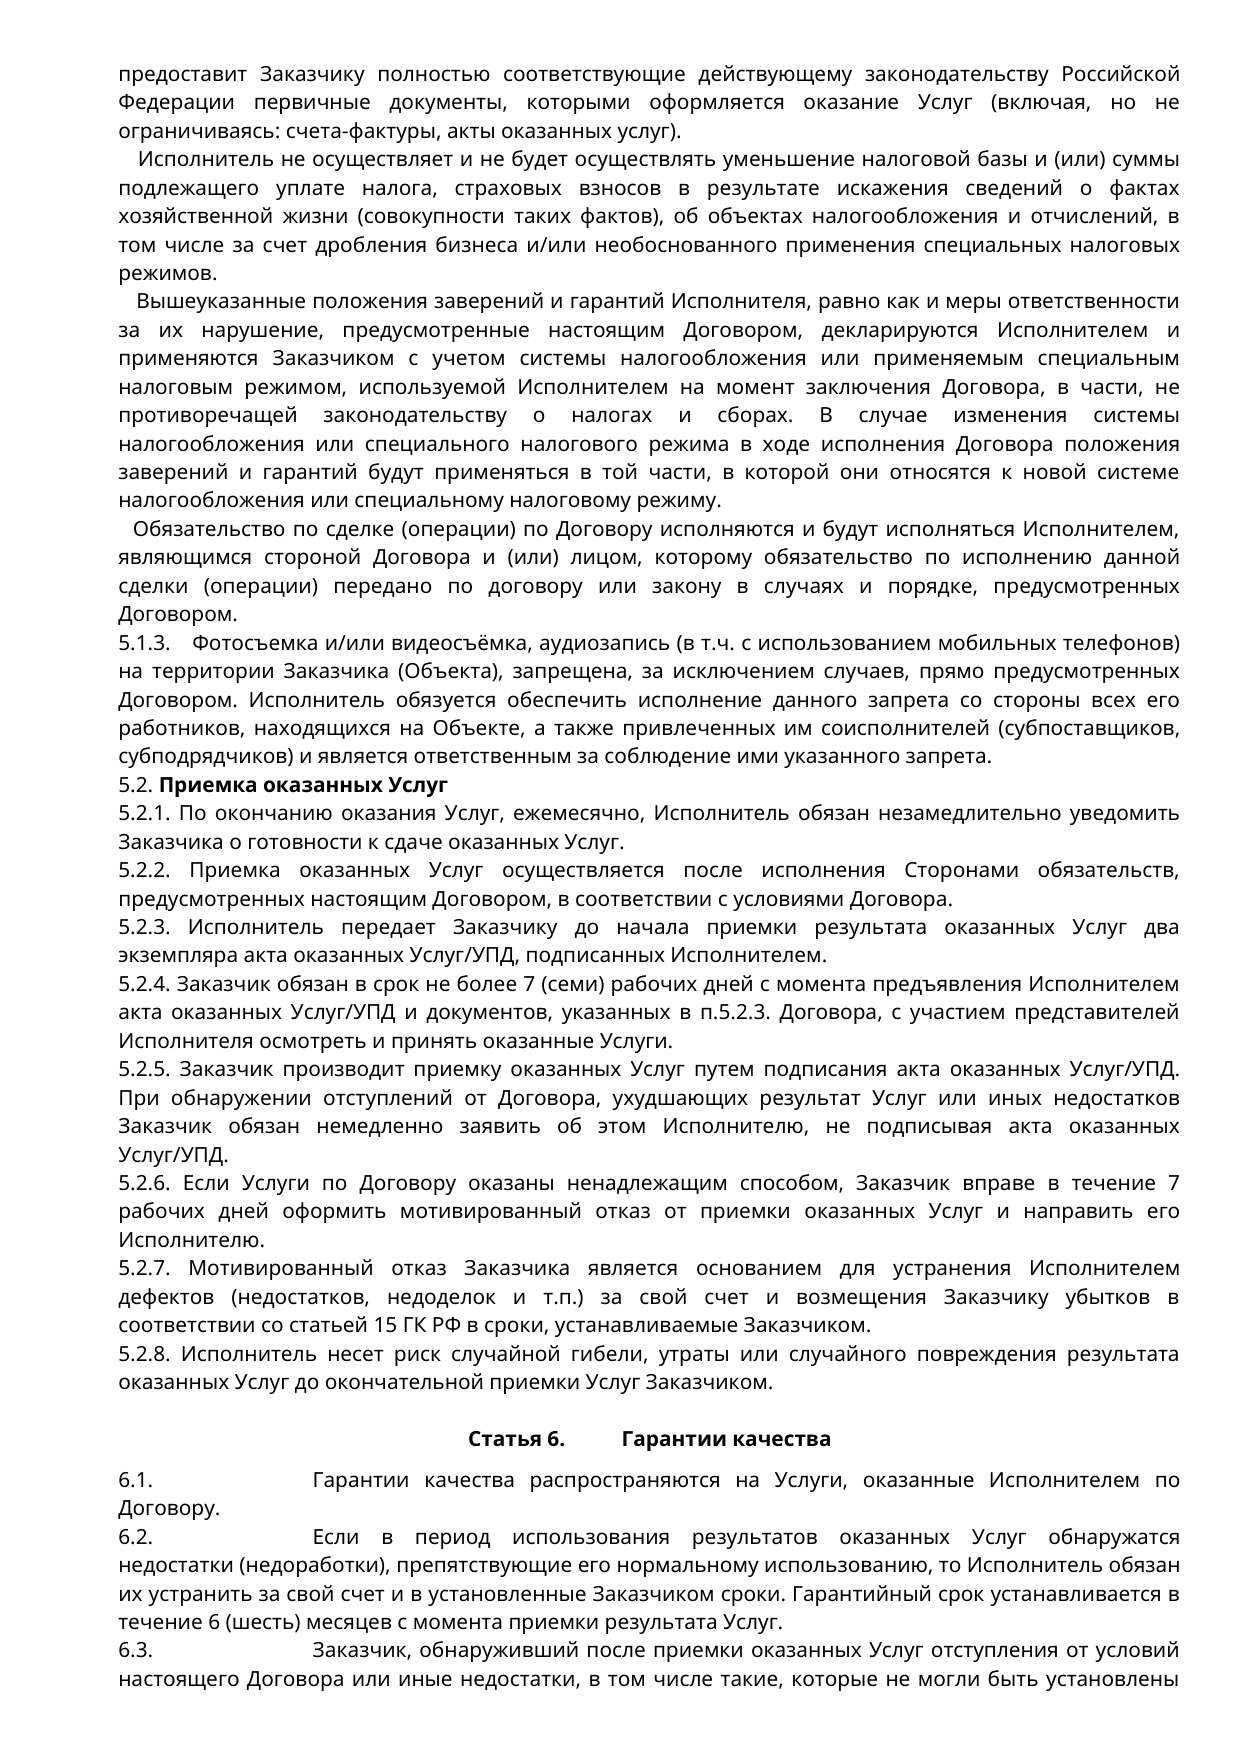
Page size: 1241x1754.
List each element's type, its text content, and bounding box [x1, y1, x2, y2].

list Фотосъемка и/или видеосъёмка, аудиозапись (в т.ч. с использованием мобильных телефонов) на территории Заказчика (Объекта), запрещена, за исключением случаев, прямо предусмотренных Договором. Исполнитель обязуется обеспечить исполнение данного запрета со стороны всех его работников, находящихся на Объекте, а также привлеченных им соисполнителей (субпоставщиков, субподрядчиков) и является ответственным за соблюдение ими указанного запрета. [118, 628, 1181, 770]
text 5.2.2. Приемка оказанных Услуг осуществляется после исполнения Сторонами обязательств, предусмотренных настоящим Договором, в соответствии с условиями Договора. [118, 855, 1181, 912]
text 5.2.1. По окончанию оказания Услуг, ежемесячно, Исполнитель обязан незамедлительно уведомить Заказчика о готовности к сдаче оказанных Услуг. [118, 798, 1181, 855]
text 5.2.8. Исполнитель несет риск случайной гибели, утраты или случайного повреждения результата оказанных Услуг до окончательной приемки Услуг Заказчиком. [118, 1339, 1181, 1396]
text Вышеуказанные положения заверений и гарантий Исполнителя, равно как и меры ответственности за их нарушение, предусмотренные настоящим Договором, декларируются Исполнителем и применяются Заказчиком с учетом системы налогообложения или применяемым специальным налоговым режимом, используемой Исполнителем на момент заключения Договора, в части, не противоречащей законодательству о налогах и сборах. В случае изменения системы налогообложения или специального налогового режима в ходе исполнения Договора положения заверений и гарантий будут применяться в той части, в которой они относятся к новой системе налогообложения или специальному налоговому режиму. [118, 287, 1181, 514]
text Обязательство по сделке (операции) по Договору исполняются и будут исполняться Исполнителем, являющимся стороной Договора и (или) лицом, которому обязательство по исполнению данной сделки (операции) передано по договору или закону в случаях и порядке, предусмотренных Договором. [118, 514, 1181, 628]
text 5.2.4. Заказчик обязан в срок не более 7 (семи) рабочих дней с момента предъявления Исполнителем акта оказанных Услуг/УПД и документов, указанных в п.5.2.3. Договора, с участием представителей Исполнителя осмотреть и принять оказанные Услуги. [118, 969, 1181, 1054]
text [118, 59, 1181, 144]
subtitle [118, 1636, 1181, 1692]
text Исполнитель не осуществляет и не будет осуществлять уменьшение налоговой базы и (или) суммы подлежащего уплате налога, страховых взносов в результате искажения сведений о фактах хозяйственной жизни (совокупности таких фактов), об объектах налогообложения и отчислений, в том числе за счет дробления бизнеса и/или необоснованного применения специальных налоговых режимов. [118, 144, 1181, 287]
text 5.2.6. Если Услуги по Договору оказаны ненадлежащим способом, Заказчик вправе в течение 7 рабочих дней оформить мотивированный отказ от приемки оказанных Услуг и направить его Исполнителю. [118, 1168, 1181, 1253]
text 5.2. Приемка оказанных Услуг [118, 770, 1181, 798]
subtitle Гарантии качества распространяются на Услуги, оказанные Исполнителем по Договору. [118, 1465, 1181, 1522]
subtitle Гарантии качества [118, 1424, 1181, 1452]
text 5.2.7. Мотивированный отказ Заказчика является основанием для устранения Исполнителем дефектов (недостатков, недоделок и т.п.) за свой счет и возмещения Заказчику убытков в соответствии со статьей 15 ГК РФ в сроки, устанавливаемые Заказчиком. [118, 1253, 1181, 1339]
subtitle Если в период использования результатов оказанных Услуг обнаружатся недостатки (недоработки), препятствующие его нормальному использованию, то Исполнитель обязан их устранить за свой счет и в установленные Заказчиком сроки. Гарантийный срок устанавливается в течение 6 (шесть) месяцев с момента приемки результата Услуг. [118, 1522, 1181, 1636]
text 5.2.5. Заказчик производит приемку оказанных Услуг путем подписания акта оказанных Услуг/УПД. При обнаружении отступлений от Договора, ухудшающих результат Услуг или иных недостатков Заказчик обязан немедленно заявить об этом Исполнителю, не подписывая акта оказанных Услуг/УПД. [118, 1054, 1181, 1168]
text 5.2.3. Исполнитель передает Заказчику до начала приемки результата оказанных Услуг два экземпляра акта оказанных Услуг/УПД, подписанных Исполнителем. [118, 912, 1181, 969]
